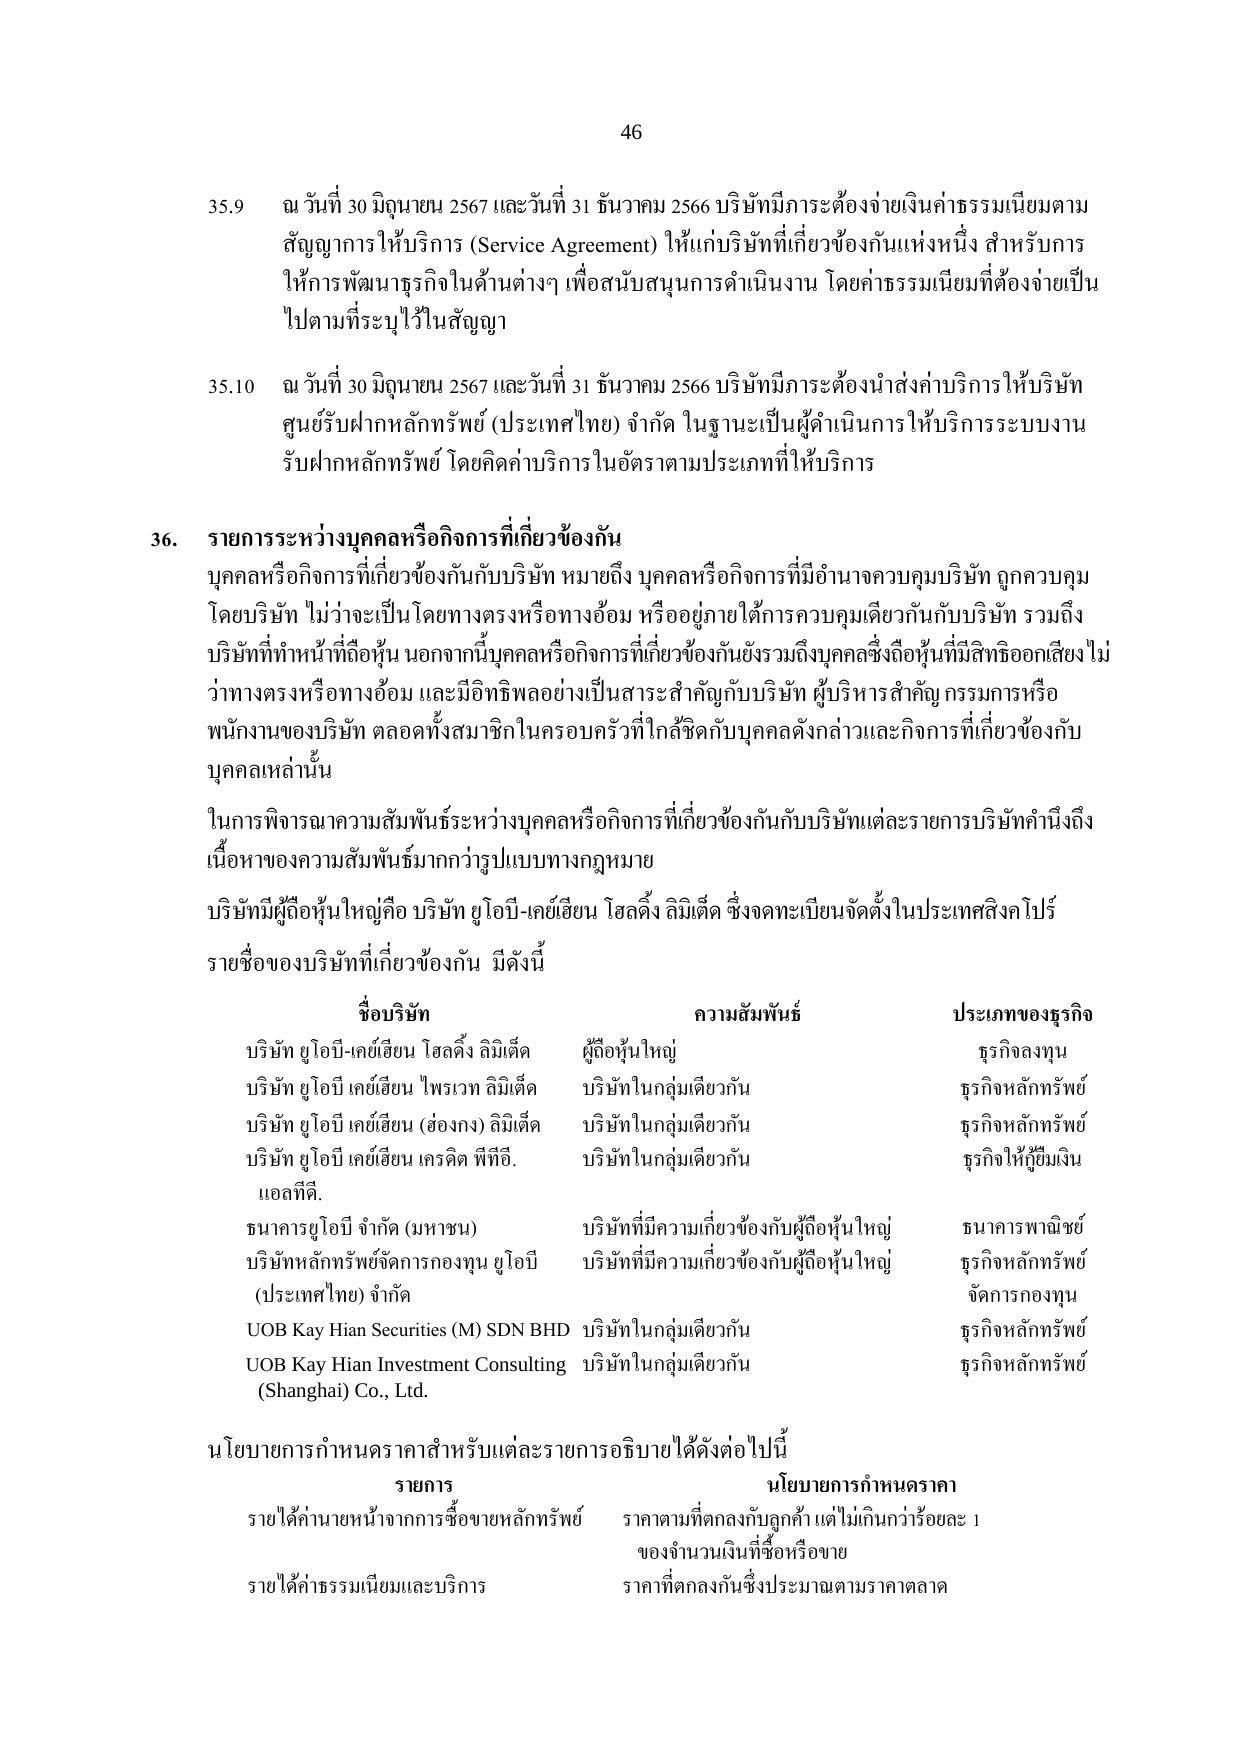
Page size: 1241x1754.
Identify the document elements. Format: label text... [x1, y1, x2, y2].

text 36. รายการระหว่างบุคคลหรือกิจการที่เกี่ยวข้องกัน [150, 516, 1113, 554]
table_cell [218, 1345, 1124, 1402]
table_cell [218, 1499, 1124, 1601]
text 35.9 ณ วันที่ 30 มิถุนายน 2567 และวันที่ 31 ธันวาคม 2566 บริษัทมีภาระต้องจ่ายเงินค่าธรรมเนียมตามสัญญาการให้บริการ (Service Agreement) ให้แก่บริษัทที่เกี่ยวข้องกันแห่งหนึ่ง สำหรับการให้การพัฒนาธุรกิจในด้านต่างๆ เพื่อสนับสนุนการดำเนินงาน โดยค่าธรรมเนียมที่ต้องจ่ายเป็นไปตามที่ระบุไว้ในสัญญา [207, 183, 1113, 338]
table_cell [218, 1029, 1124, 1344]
text นโยบายการกำหนดราคาสำหรับแต่ละรายการอธิบายได้ดังต่อไปนี้ [150, 1427, 1113, 1466]
text 35.10 ณ วันที่ 30 มิถุนายน 2567 และวันที่ 31 ธันวาคม 2566 บริษัทมีภาระต้องนำส่งค่าบริการให้บริษัท ศูนย์รับฝากหลักทรัพย์ (ประเทศไทย) จำกัด ในฐานะเป็นผู้ดำเนินการให้บริการระบบงานรับฝากหลักทรัพย์ โดยคิดค่าบริการในอัตราตามประเภทที่ให้บริการ [207, 363, 1113, 479]
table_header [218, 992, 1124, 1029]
text รายชื่อของบริษัทที่เกี่ยวข้องกัน มีดังนี้ [207, 940, 1113, 979]
text บุคคลหรือกิจการที่เกี่ยวข้องกันกับบริษัท หมายถึง บุคคลหรือกิจการที่มีอำนาจควบคุมบริษัท ถูกควบคุมโดยบริษัท ไม่ว่าจะเป็นโดยทางตรงหรือทางอ้อม หรืออยู่ภายใต้การควบคุมเดียวกันกับบริษัท รวมถึงบริษัทที่ทำหน้าที่ถือหุ้น นอกจากนี้บุคคลหรือกิจการที่เกี่ยวข้องกันยังรวมถึงบุคคลซึ่งถือหุ้นที่มีสิทธิออกเสียงไม่ว่าทางตรงหรือทางอ้อม และมีอิทธิพลอย่างเป็นสาระสำคัญกับบริษัท ผู้บริหารสำคัญ กรรมการหรือพนักงานของบริษัท ตลอดทั้งสมาชิกในครอบครัวที่ใกล้ชิดกับบุคคลดังกล่าวและกิจการที่เกี่ยวข้องกับบุคคลเหล่านั้น [207, 554, 1113, 787]
text ในการพิจารณาความสัมพันธ์ระหว่างบุคคลหรือกิจการที่เกี่ยวข้องกันกับบริษัทแต่ละรายการบริษัทคำนึงถึงเนื้อหาของความสัมพันธ์มากกว่ารูปแบบทางกฎหมาย [207, 799, 1113, 877]
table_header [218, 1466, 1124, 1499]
text บริษัทมีผู้ถือหุ้นใหญ่คือ บริษัท ยูโอบี-เคย์เฮียน โฮลดิ้ง ลิมิเต็ด ซึ่งจดทะเบียนจัดตั้งในประเทศสิงคโปร์ [207, 889, 1113, 928]
